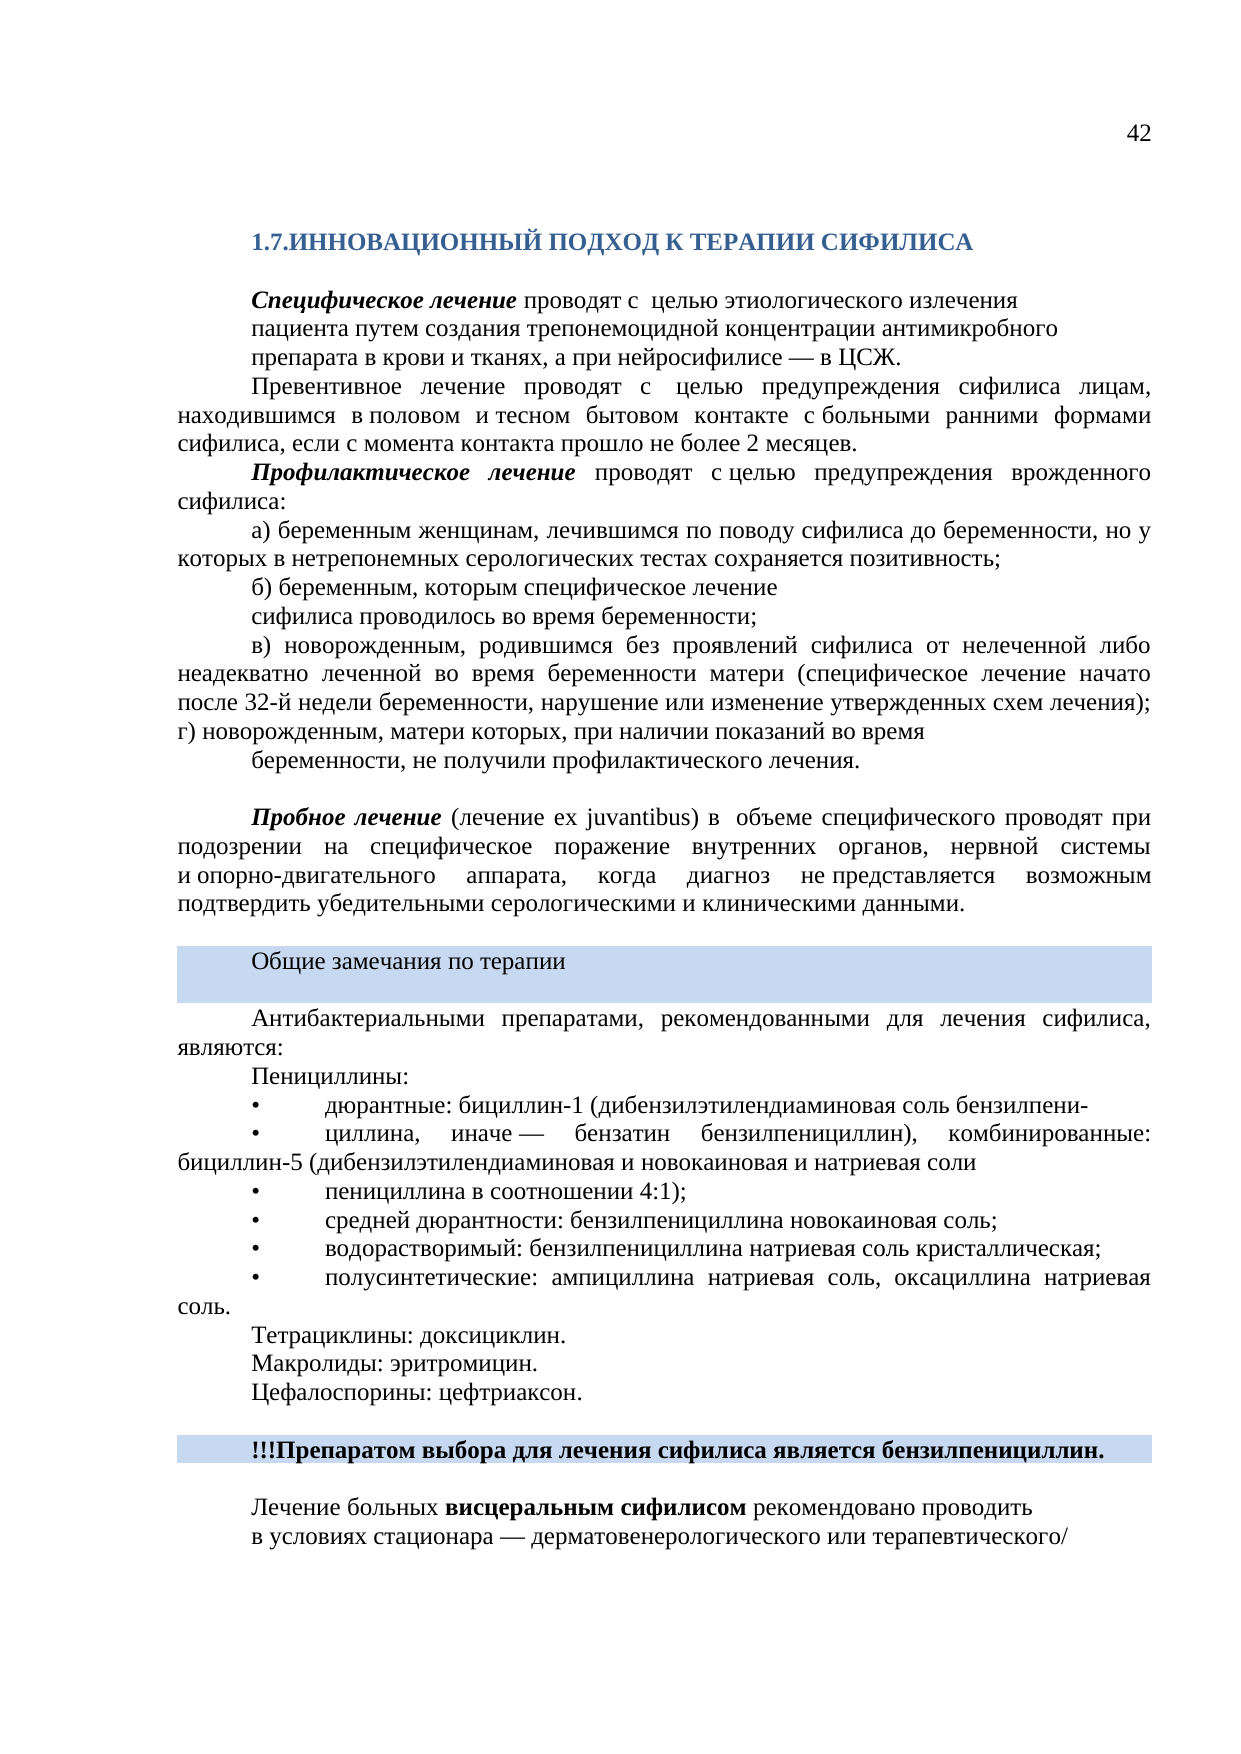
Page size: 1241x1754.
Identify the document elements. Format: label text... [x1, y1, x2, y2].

text препарата в крови и тканях, а при нейросифилисе — в ЦСЖ. [177, 342, 1152, 371]
text !!!Препаратом выбора для лечения сифилиса является бензилпенициллин. [177, 1435, 1152, 1463]
text Антибактериальными препаратами, рекомендованными для лечения сифилиса, являются: [177, 1003, 1152, 1061]
list полусинтетические: ампициллина натриевая соль, оксациллина натриевая соль. [177, 1262, 1152, 1320]
text Превентивное лечение проводят с целью предупреждения сифилиса лицам, находившимся в половом и тесном бытовом контакте с больными ранними формами сифилиса, если с момента контакта прошло не более 2 месяцев. [177, 371, 1152, 457]
text беременности, не получили профилактического лечения. [177, 745, 1152, 773]
list дюрантные: бициллин-1 (дибензилэтилендиаминовая соль бензилпени- [177, 1090, 1152, 1118]
list циллина, иначе — бензатин бензилпенициллин), комбинированные: бициллин-5 (дибензилэтилендиаминовая и новокаиновая и натриевая соли [177, 1118, 1152, 1176]
subtitle 1.7.ИННОВАЦИОННЫЙ ПОДХОД К ТЕРАПИИ СИФИЛИСА [177, 227, 1152, 256]
text Общие замечания по терапии [177, 946, 1152, 975]
text б) беременным, которым специфическое лечение [177, 572, 1152, 601]
text Профилактическое лечение проводят с целью предупреждения врожденного сифилиса: [177, 457, 1152, 515]
text Тетрациклины: доксициклин. [177, 1320, 1152, 1348]
text Пробное лечение (лечение ex juvantibus) в объеме специфического проводят при подозрении на специфическое поражение внутренних органов, нервной системы и опорно-двигательного аппарата, когда диагноз не представляется возможным подтвердить убедительными серологическими и клиническими данными. [177, 802, 1152, 917]
text в) новорожденным, родившимся без проявлений сифилиса от нелеченной либо неадекватно леченной во время беременности матери (специфическое лечение начато после 32-й недели беременности, нарушение или изменение утвержденных схем лечения); г) новорожденным, матери которых, при наличии показаний во время [177, 630, 1152, 745]
text Макролиды: эритромицин. [177, 1348, 1152, 1377]
text Лечение больных висцеральным сифилисом рекомендовано проводить [177, 1492, 1152, 1521]
text Цефалоспорины: цефтриаксон. [177, 1377, 1152, 1406]
text Специфическое лечение проводят с целью этиологического излечения [177, 285, 1152, 313]
text Пенициллины: [177, 1061, 1152, 1090]
text пациента путем создания трепонемоцидной концентрации антимикробного [177, 313, 1152, 342]
text в условиях стационара — дерматовенерологического или терапевтического/ [177, 1521, 1152, 1550]
list пенициллина в соотношении 4:1); [177, 1176, 1152, 1205]
list водорастворимый: бензилпенициллина натриевая соль кристаллическая; [177, 1233, 1152, 1262]
text а) беременным женщинам, лечившимся по поводу сифилиса до беременности, но у которых в нетрепонемных серологических тестах сохраняется позитивность; [177, 515, 1152, 572]
list средней дюрантности: бензилпенициллина новокаиновая соль; [177, 1205, 1152, 1233]
text сифилиса проводилось во время беременности; [177, 601, 1152, 630]
